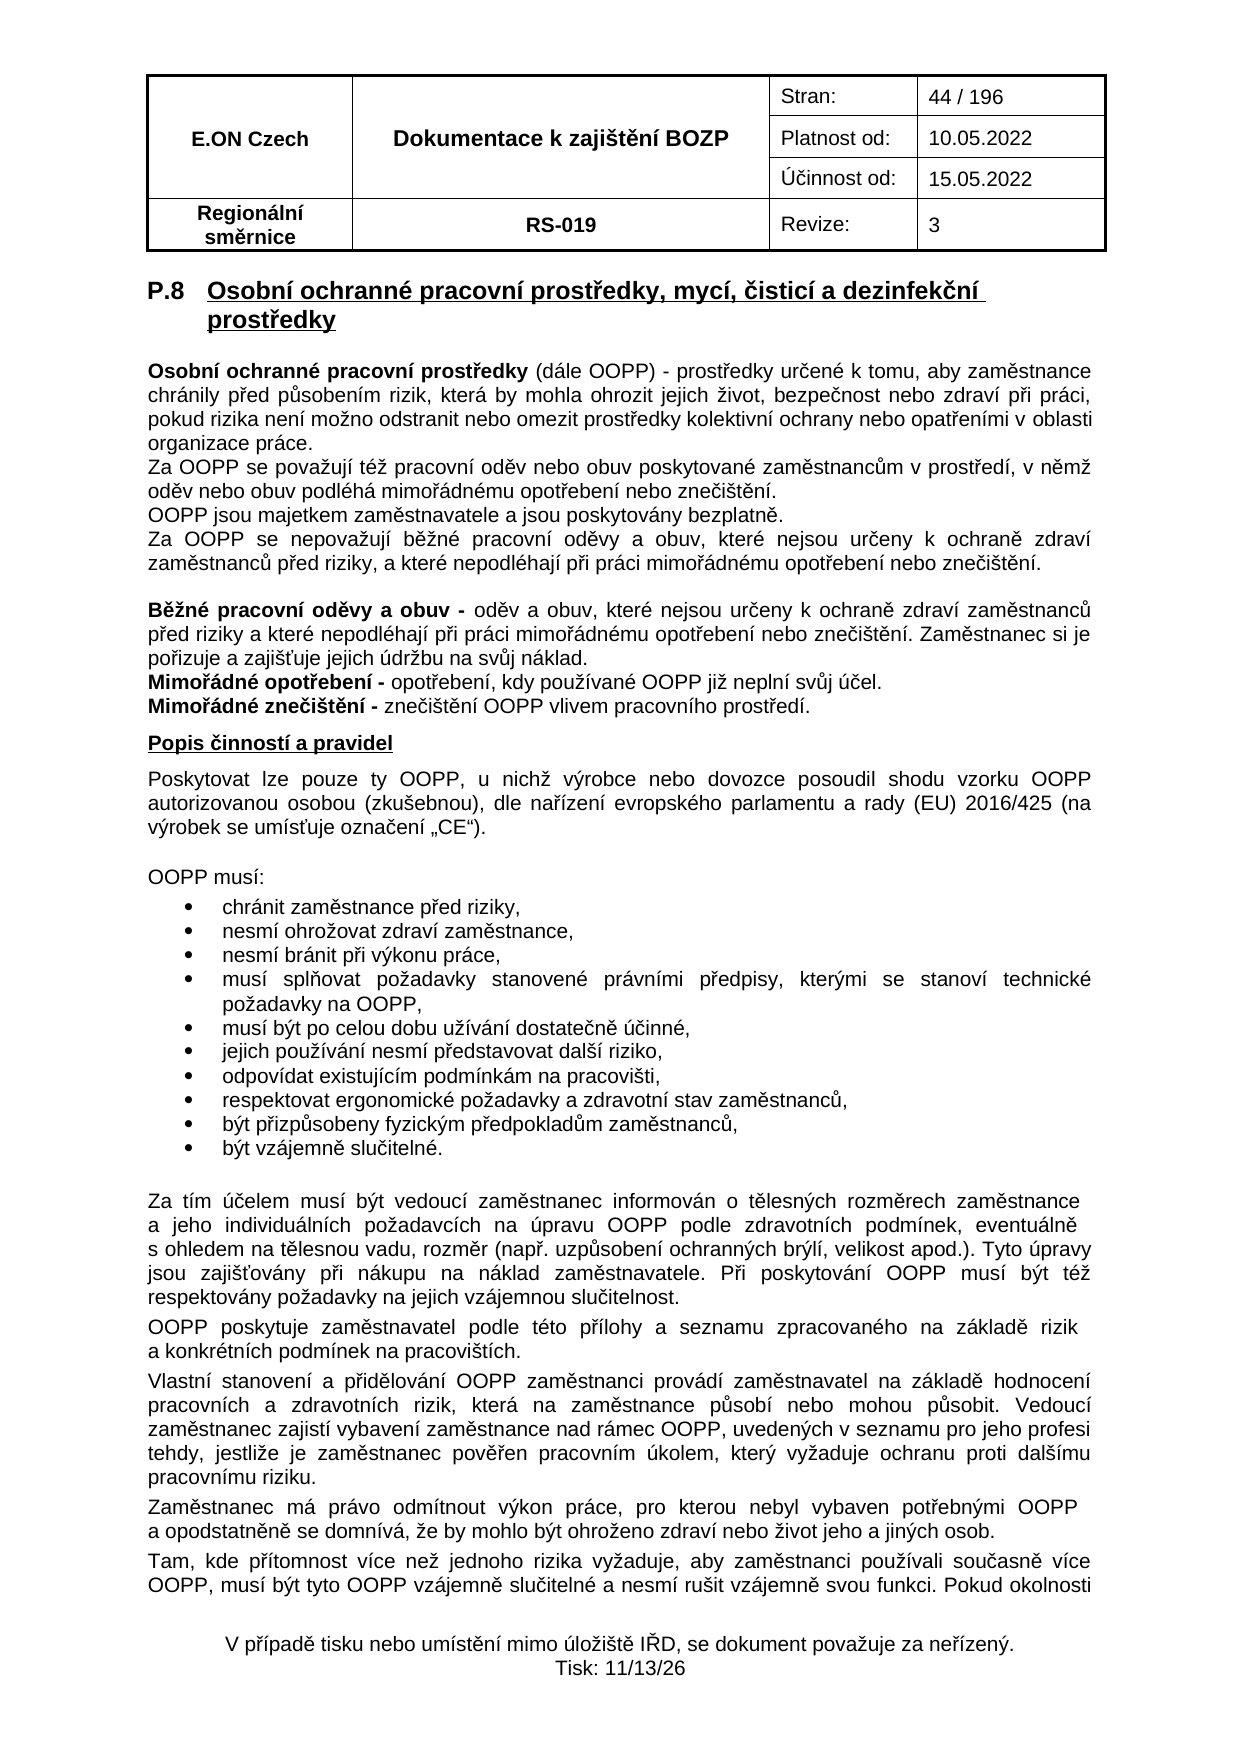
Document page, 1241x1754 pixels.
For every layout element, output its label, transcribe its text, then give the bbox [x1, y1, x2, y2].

list jejich používání nesmí představovat další riziko, [185, 1039, 1092, 1063]
list nesmí ohrožovat zdraví zaměstnance, [185, 919, 1092, 943]
text Za OOPP se nepovažují běžné pracovní oděvy a obuv, které nejsou určeny k ochraně zdraví zaměstnanců před riziky, a které nepodléhají při práci mimořádnému opotřebení nebo znečištění. [148, 526, 1092, 574]
text Poskytovat lze pouze ty OOPP, u nichž výrobce nebo dovozce posoudil shodu vzorku OOPP autorizovanou osobou (zkušebnou), dle nařízení evropského parlamentu a rady (EU) 2016/425 (na výrobek se umísťuje označení „CE“). [148, 767, 1092, 839]
text Mimořádné opotřebení - opotřebení, kdy používané OOPP již neplní svůj účel. [148, 670, 1092, 694]
text OOPP jsou majetkem zaměstnavatele a jsou poskytovány bezplatně. [148, 502, 1092, 526]
text Mimořádné znečištění - znečištění OOPP vlivem pracovního prostředí. [148, 694, 1092, 718]
text Za OOPP se považují též pracovní oděv nebo obuv poskytované zaměstnancům v prostředí, v němž oděv nebo obuv podléhá mimořádnému opotřebení nebo znečištění. [148, 454, 1092, 502]
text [148, 1549, 1092, 1597]
list být přizpůsobeny fyzickým předpokladům zaměstnanců, [185, 1112, 1092, 1136]
text Osobní ochranné pracovní prostředky (dále OOPP) - prostředky určené k tomu, aby zaměstnance chránily před působením rizik, která by mohla ohrozit jejich život, bezpečnost nebo zdraví při práci, pokud rizika není možno odstranit nebo omezit prostředky kolektivní ochrany nebo opatřeními v oblasti organizace práce. [148, 359, 1092, 454]
list nesmí bránit při výkonu práce, [185, 943, 1092, 967]
text OOPP poskytuje zaměstnavatel podle této přílohy a seznamu zpracovaného na základě rizik a konkrétních podmínek na pracovištích. [148, 1315, 1092, 1363]
list odpovídat existujícím podmínkám na pracovišti, [185, 1063, 1092, 1087]
text Za tím účelem musí být vedoucí zaměstnanec informován o tělesných rozměrech zaměstnance a jeho individuálních požadavcích na úpravu OOPP podle zdravotních podmínek, eventuálně s ohledem na tělesnou vadu, rozměr (např. uzpůsobení ochranných brýlí, velikost apod.). Tyto úpravy jsou zajišťovány při nákupu na náklad zaměstnavatele. Při poskytování OOPP musí být též respektovány požadavky na jejich vzájemnou slučitelnost. [148, 1189, 1092, 1309]
text Běžné pracovní oděvy a obuv - oděv a obuv, které nejsou určeny k ochraně zdraví zaměstnanců před riziky a které nepodléhají při práci mimořádnému opotřebení nebo znečištění. Zaměstnanec si je pořizuje a zajišťuje jejich údržbu na svůj náklad. [148, 598, 1092, 670]
list musí být po celou dobu užívání dostatečně účinné, [185, 1015, 1092, 1039]
text OOPP musí: [148, 865, 1092, 889]
list musí splňovat požadavky stanovené právními předpisy, kterými se stanoví technické požadavky na OOPP, [185, 967, 1092, 1015]
text Zaměstnanec má právo odmítnout výkon práce, pro kterou nebyl vybaven potřebnými OOPP a opodstatněně se domnívá, že by mohlo být ohroženo zdraví nebo život jeho a jiných osob. [148, 1495, 1092, 1543]
list chránit zaměstnance před riziky, [185, 895, 1092, 919]
title Popis činností a pravidel [148, 731, 1092, 754]
list být vzájemně slučitelné. [185, 1136, 1092, 1160]
text Vlastní stanovení a přidělování OOPP zaměstnanci provádí zaměstnavatel na základě hodnocení pracovních a zdravotních rizik, která na zaměstnance působí nebo mohou působit. Vedoucí zaměstnanec zajistí vybavení zaměstnance nad rámec OOPP, uvedených v seznamu pro jeho profesi tehdy, jestliže je zaměstnanec pověřen pracovním úkolem, který vyžaduje ochranu proti dalšímu pracovnímu riziku. [148, 1369, 1092, 1489]
list respektovat ergonomické požadavky a zdravotní stav zaměstnanců, [185, 1087, 1092, 1112]
text Osobní ochranné pracovní prostředky, mycí, čisticí a dezinfekční prostředky [147, 276, 1092, 334]
